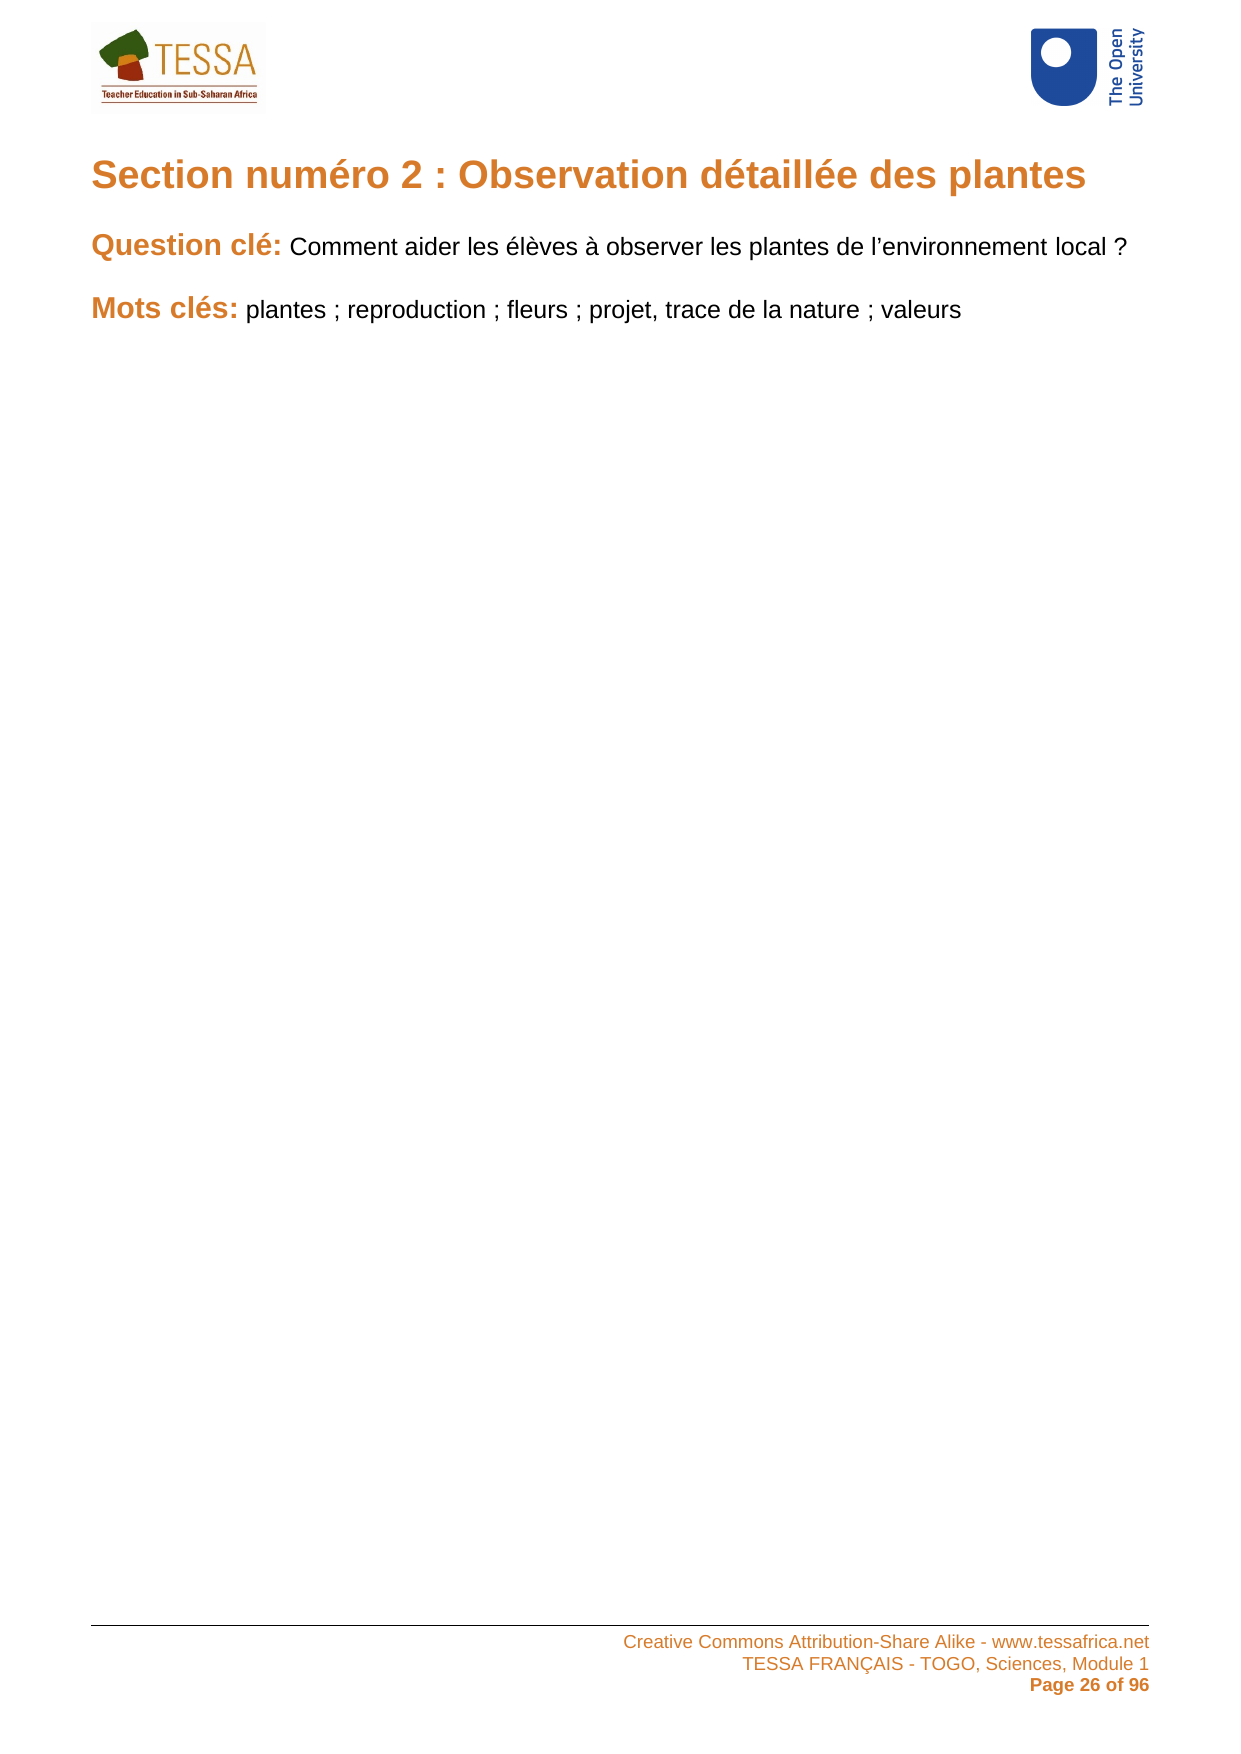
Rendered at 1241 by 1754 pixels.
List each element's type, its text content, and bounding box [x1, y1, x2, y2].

picture [91, 22, 266, 114]
picture [1031, 28, 1145, 106]
text Mots clés: plantes ; reproduction ; fleurs ; projet, trace de la nature ; valeurs [91, 290, 1149, 325]
text Question clé: Comment aider les élèves à observer les plantes de l’environnement local ? [91, 226, 1149, 261]
subtitle Section numéro 2 : Observation détaillée des plantes [91, 152, 1149, 197]
